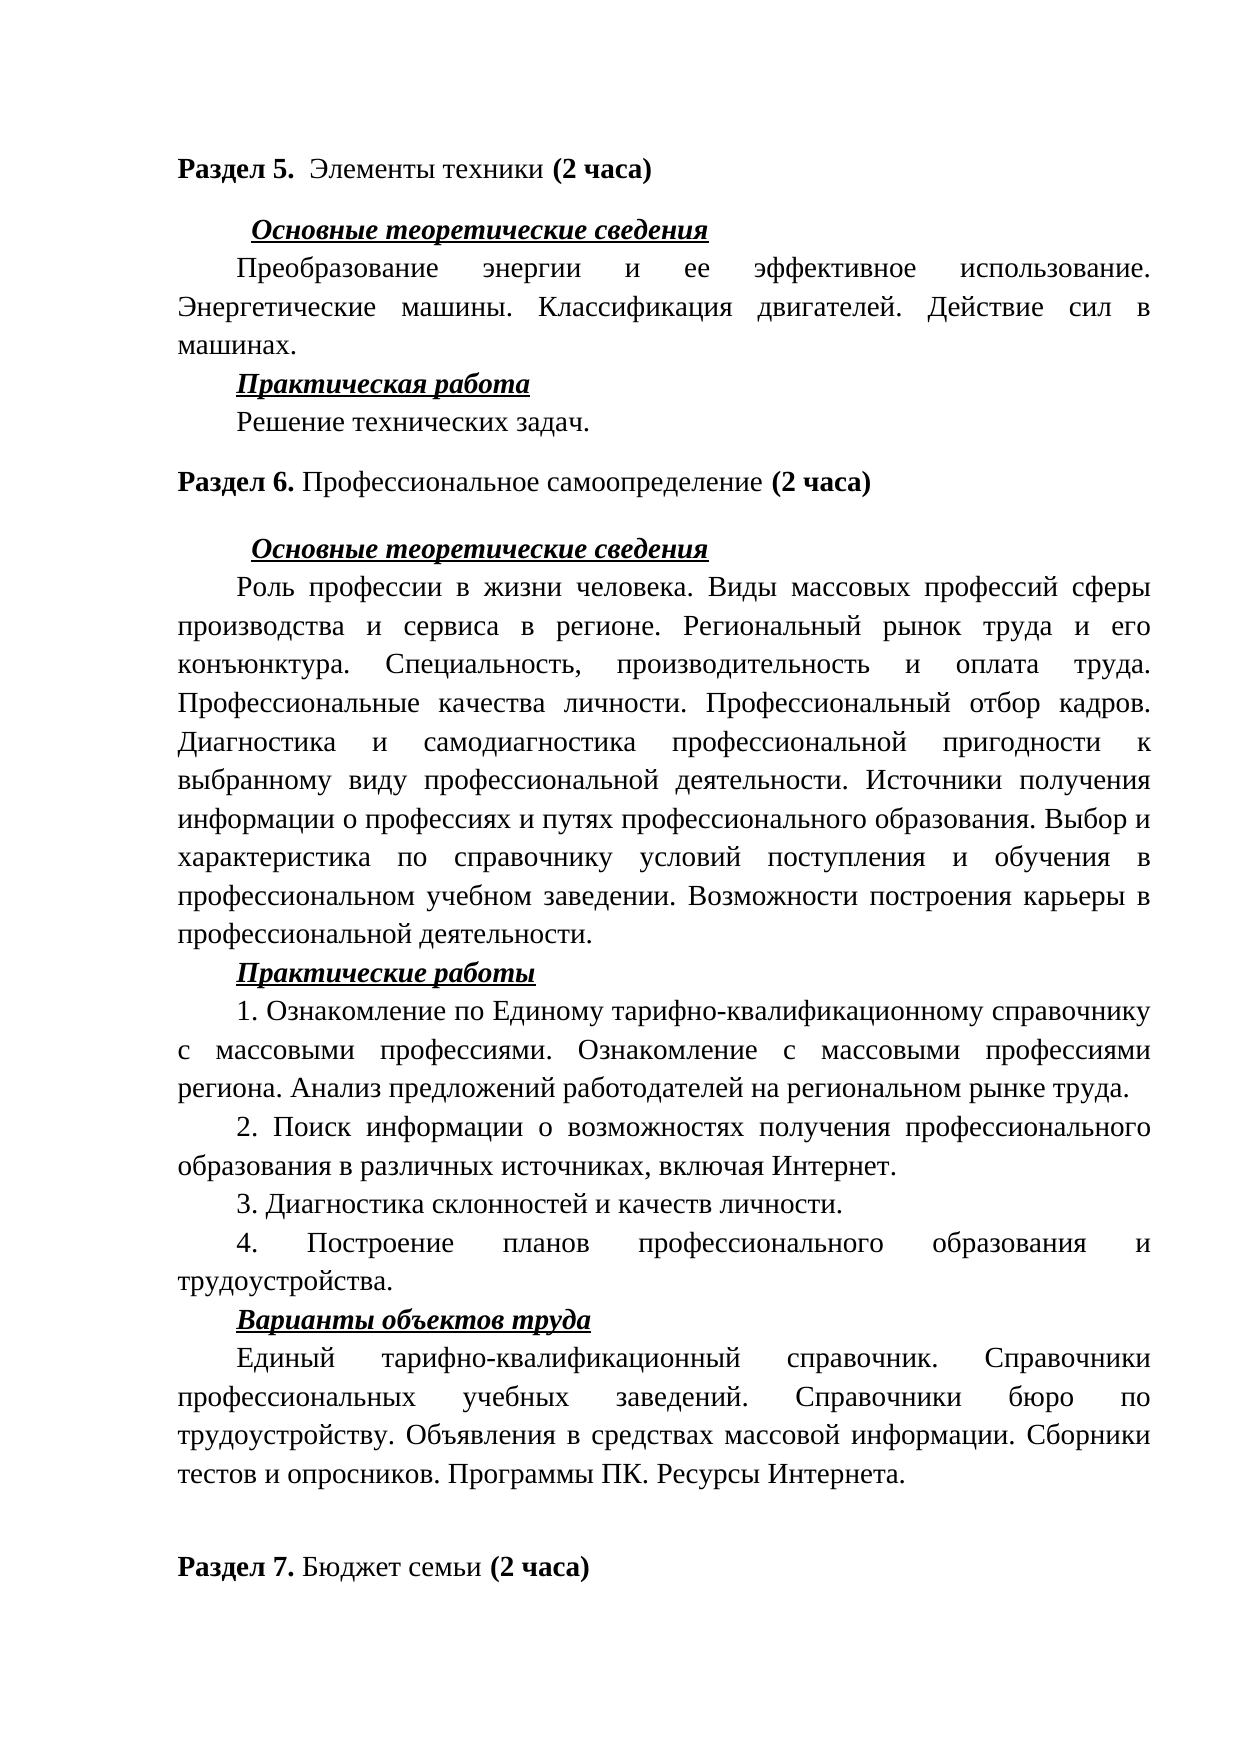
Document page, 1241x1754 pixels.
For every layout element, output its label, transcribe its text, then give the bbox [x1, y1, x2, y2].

list 2. Поиск информации о возможностях получения профессионального образования в различных источниках, включая Интернет. [177, 1109, 1152, 1181]
list 1. Ознакомление по Единому тарифно-квалификационному справочнику с массовыми профессиями. Ознакомление с массовыми профессиями региона. Анализ предложений работодателей на региональном рынке труда. [177, 993, 1152, 1104]
text Раздел 5. Элементы техники (2 часа) [177, 152, 1152, 185]
list 4. Построение планов профессионального образования и трудоустройства. [177, 1225, 1152, 1297]
list Единый тарифно-квалификационный справочник. Справочники профессиональных учебных заведений. Справочники бюро по трудоустройству. Объявления в средствах массовой информации. Сборники тестов и опросников. Программы ПК. Ресурсы Интернета. [177, 1340, 1152, 1489]
list Варианты объектов труда [177, 1302, 1152, 1335]
text Раздел 7. Бюджет семьи (2 часа) [177, 1549, 1152, 1582]
list Роль профессии в жизни человека. Виды массовых профессий сферы производства и сервиса в регионе. Региональный рынок труда и его конъюнктура. Специальность, производительность и оплата труда. Профессиональные качества личности. Профессиональный отбор кадров. Диагностика и самодиагностика профессиональной пригодности к выбранному виду профессиональной деятельности. Источники получения информации о профессиях и путях профессионального образования. Выбор и характеристика по справочнику условий поступления и обучения в профессиональном учебном заведении. Возможности построения карьеры в профессиональной деятельности. [177, 569, 1152, 950]
list Практическая работа [177, 366, 1152, 399]
text Раздел 6. Профессиональное самоопределение (2 часа) [177, 464, 1152, 497]
list Преобразование энергии и ее эффективное использование. Энергетические машины. Классификация двигателей. Действие сил в машинах. [177, 250, 1152, 361]
list 3. Диагностика склонностей и качеств личности. [177, 1186, 1152, 1220]
list Основные теоретические сведения [177, 212, 1152, 245]
list Основные теоретические сведения [177, 531, 1152, 564]
list Практические работы [177, 955, 1152, 988]
list Решение технических задач. [177, 404, 1152, 438]
